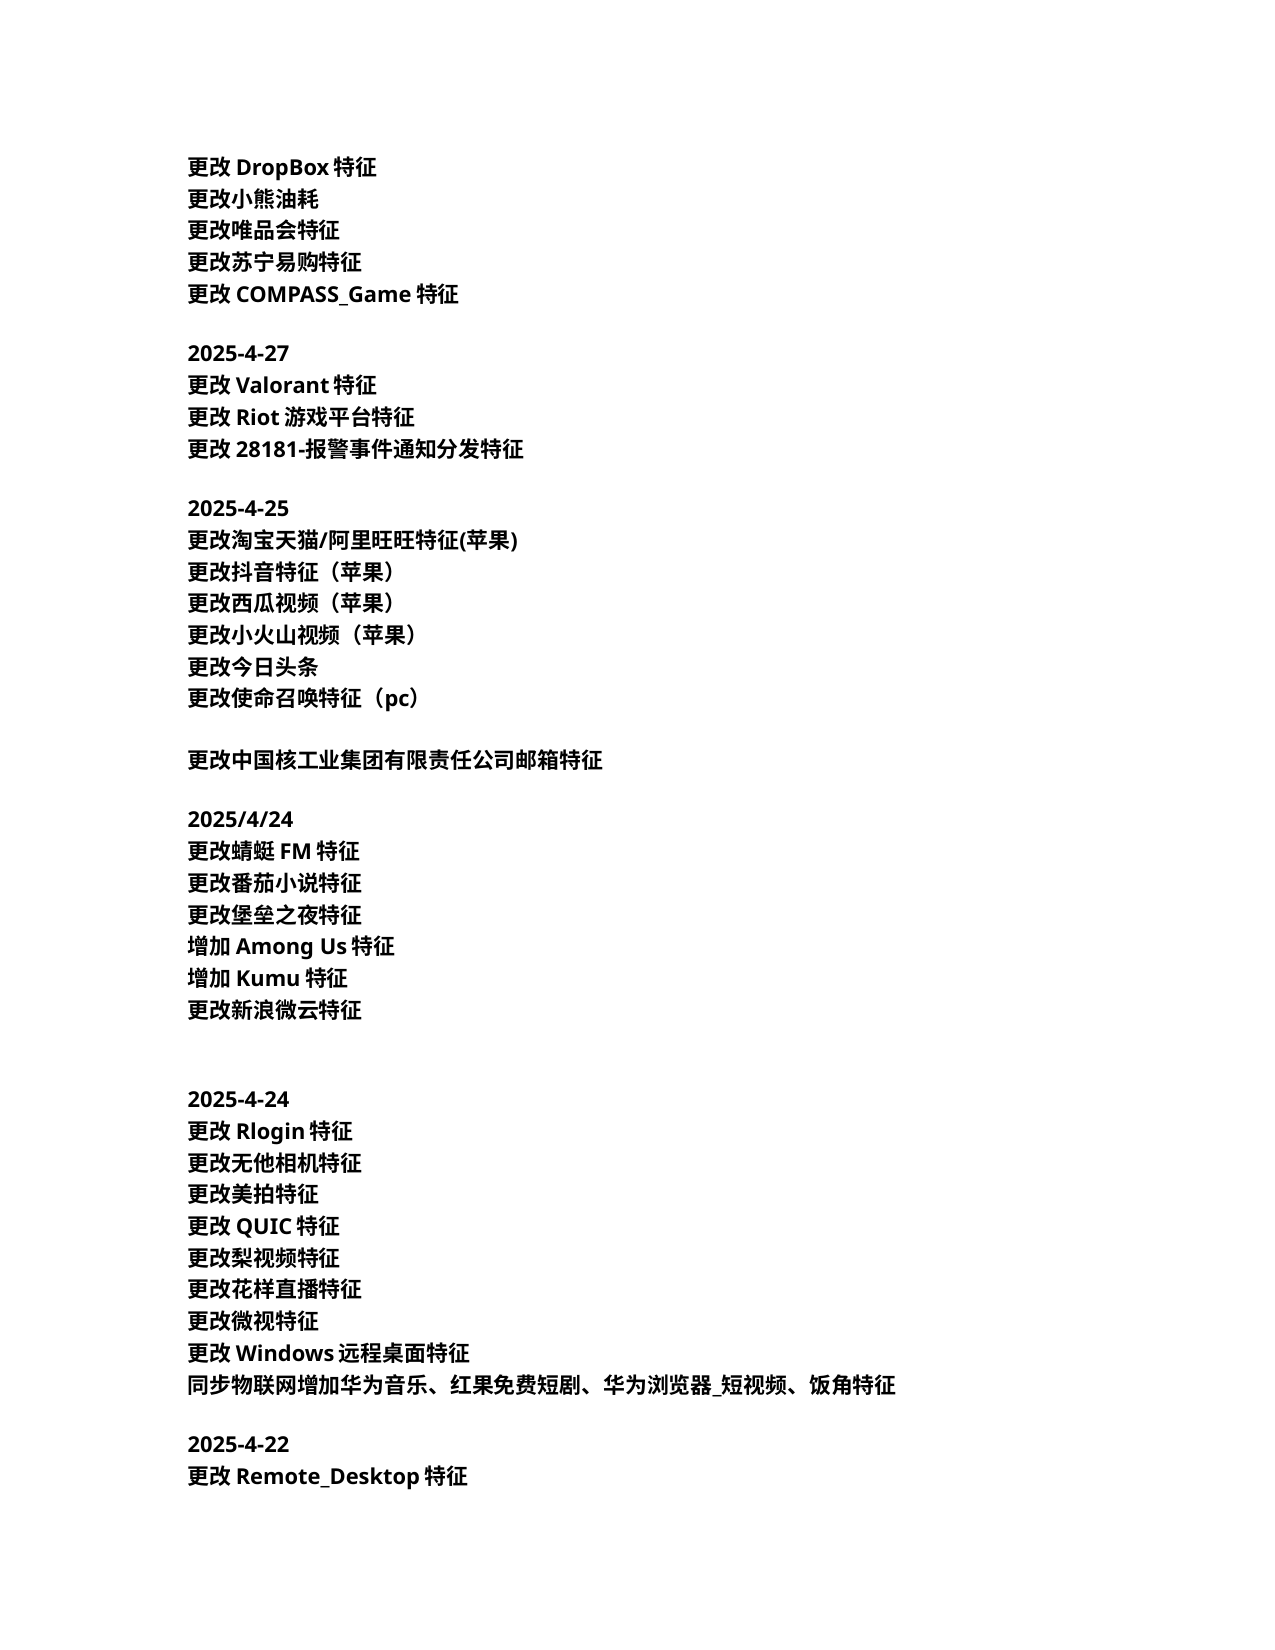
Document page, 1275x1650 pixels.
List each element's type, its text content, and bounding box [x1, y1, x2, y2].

text 2025-4-27 [187, 338, 1087, 368]
text 更改COMPASS_Game特征 [187, 277, 1087, 308]
text 更改梨视频特征 [187, 1241, 1087, 1272]
text 更改淘宝天猫/阿里旺旺特征(苹果) [187, 523, 1087, 555]
text 更改无他相机特征 [187, 1146, 1087, 1177]
text 更改小熊油耗 [187, 182, 1087, 213]
text 更改花样直播特征 [187, 1272, 1087, 1304]
text 更改DropBox特征 [187, 150, 1087, 182]
text 更改美拍特征 [187, 1177, 1087, 1209]
text 更改Remote_Desktop特征 [187, 1459, 1087, 1491]
text 更改使命召唤特征（pc） [187, 681, 1087, 713]
text 更改Riot游戏平台特征 [187, 400, 1087, 432]
text 更改蜻蜓FM特征 [187, 834, 1087, 866]
text 更改Rlogin特征 [187, 1114, 1087, 1146]
text 更改小火山视频（苹果） [187, 618, 1087, 650]
text 更改堡垒之夜特征 [187, 898, 1087, 929]
text 更改28181-报警事件通知分发特征 [187, 432, 1087, 463]
text 更改微视特征 [187, 1304, 1087, 1336]
text 更改西瓜视频（苹果） [187, 586, 1087, 618]
text 同步物联网增加华为音乐、红果免费短剧、华为浏览器_短视频、饭角特征 [187, 1368, 1087, 1399]
text 2025-4-24 [187, 1084, 1087, 1114]
text 更改QUIC特征 [187, 1209, 1087, 1241]
text 增加Among Us特征 [187, 929, 1087, 961]
text 2025/4/24 [187, 804, 1087, 834]
text 更改今日头条 [187, 650, 1087, 681]
text 更改抖音特征（苹果） [187, 555, 1087, 586]
text 更改Windows远程桌面特征 [187, 1336, 1087, 1368]
text 更改苏宁易购特征 [187, 245, 1087, 277]
text 2025-4-25 [187, 493, 1087, 523]
text 更改唯品会特征 [187, 213, 1087, 245]
text 更改中国核工业集团有限责任公司邮箱特征 [187, 743, 1087, 775]
text 更改Valorant特征 [187, 368, 1087, 400]
text 增加Kumu特征 [187, 961, 1087, 993]
text 更改新浪微云特征 [187, 993, 1087, 1024]
text 更改番茄小说特征 [187, 866, 1087, 898]
text 2025-4-22 [187, 1429, 1087, 1459]
